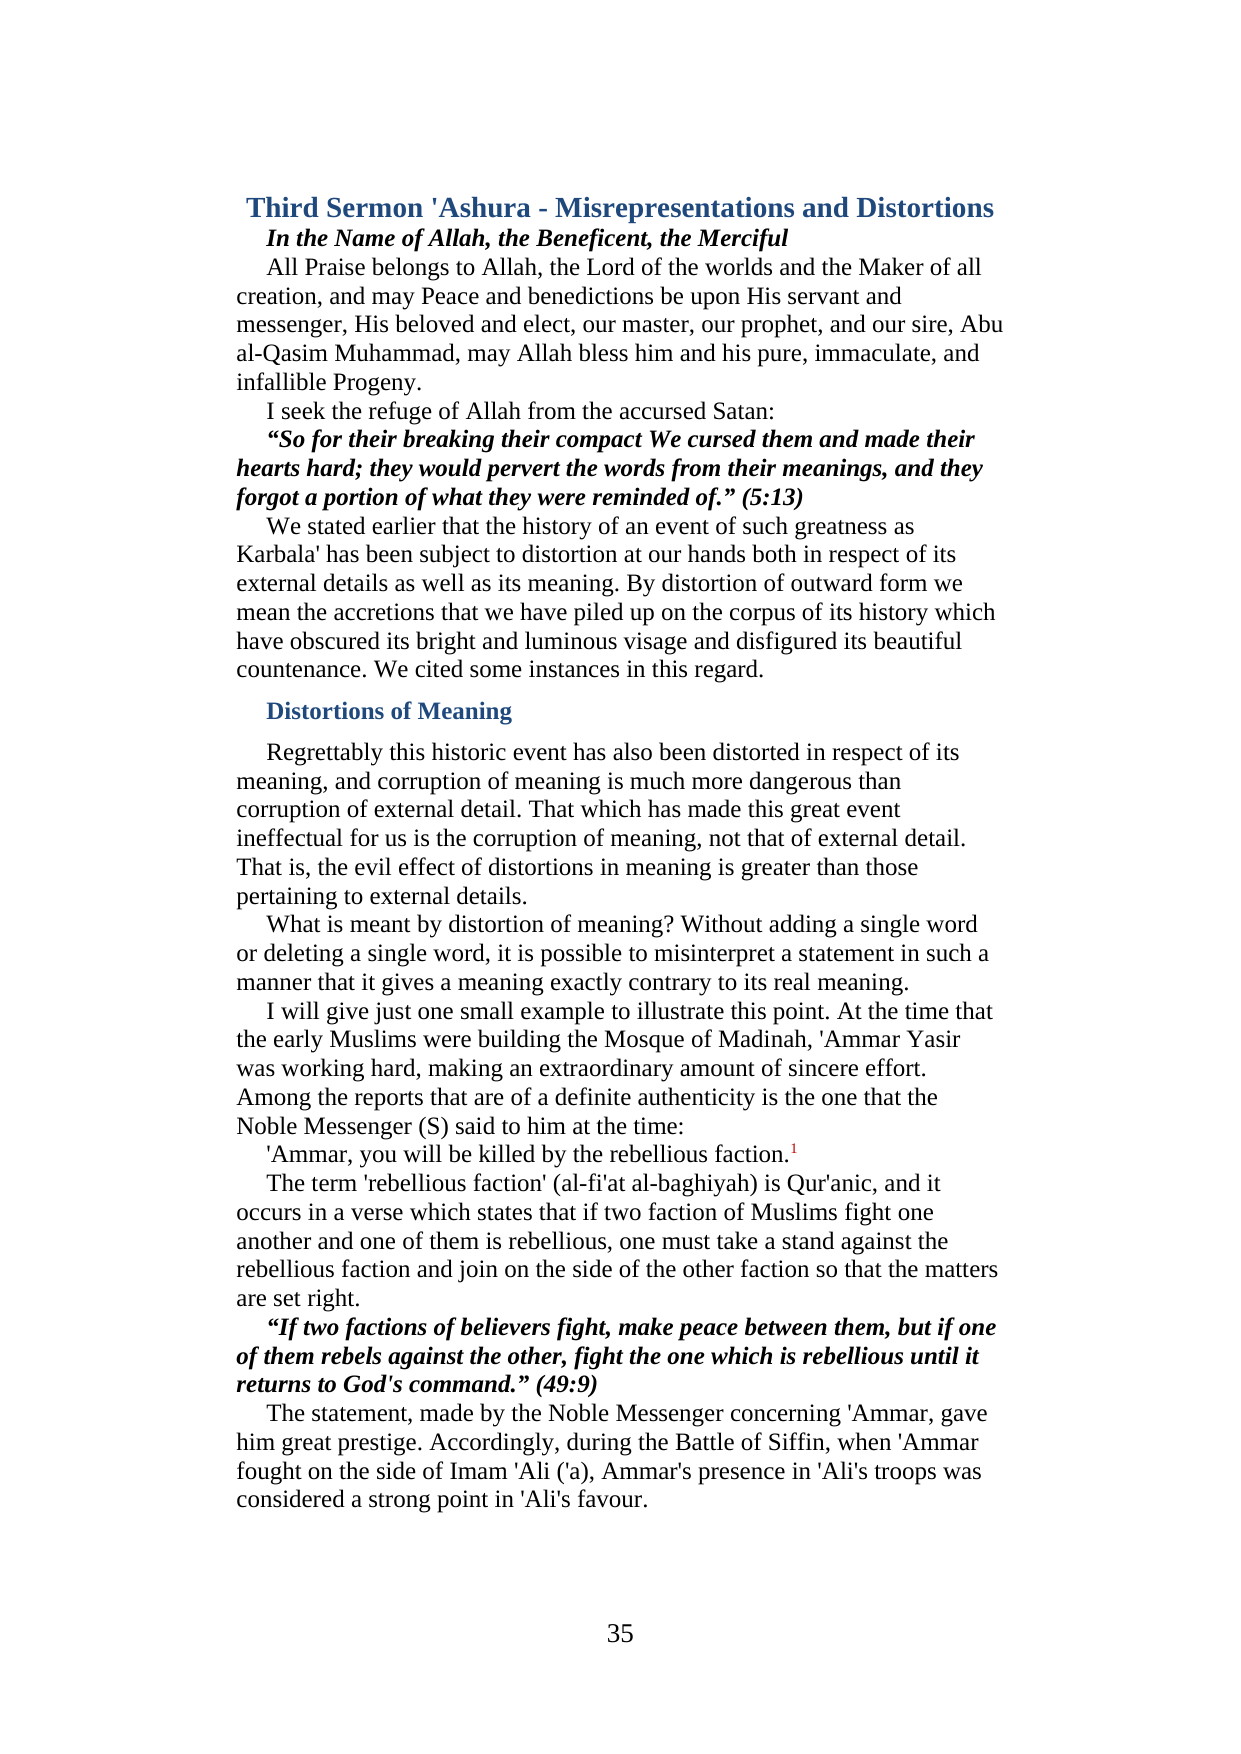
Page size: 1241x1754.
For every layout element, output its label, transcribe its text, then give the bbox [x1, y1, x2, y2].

text In the Name of Allah, the Beneficent, the Merciful [236, 223, 1004, 252]
text We stated earlier that the history of an event of such greatness as Karbala' has been subject to distortion at our hands both in respect of its external details as well as its meaning. By distortion of outward form we mean the accretions that we have piled up on the corpus of its history which have obscured its bright and luminous visage and disfigured its beautiful countenance. We cited some instances in this regard. [236, 511, 1004, 683]
text What is meant by distortion of meaning? Without adding a single word or deleting a single word, it is possible to misinterpret a statement in such a manner that it gives a meaning exactly contrary to its real meaning. [236, 909, 1004, 996]
text All Praise belongs to Allah, the Lord of the worlds and the Maker of all creation, and may Peace and benedictions be upon His servant and messenger, His beloved and elect, our master, our prophet, and our sire, Abu al-Qasim Muhammad, may Allah bless him and his pure, immaculate, and infallible Progeny. [236, 252, 1004, 396]
text The statement, made by the Noble Messenger concerning 'Ammar, gave him great prestige. Accordingly, during the Battle of Siffin, when 'Ammar fought on the side of Imam 'Ali ('a), Ammar's presence in 'Ali's troops was considered a strong point in 'Ali's favour. [236, 1398, 1004, 1513]
text I seek the refuge of Allah from the accursed Satan: [236, 396, 1004, 424]
text “So for their breaking their compact We cursed them and made their hearts hard; they would pervert the words from their meanings, and they forgot a portion of what they were reminded of.” (5:13) [236, 424, 1004, 511]
subtitle Third Sermon 'Ashura - Misrepresentations and Distortions [236, 190, 1004, 223]
subtitle Distortions of Meaning [236, 696, 1004, 724]
text The term 'rebellious faction' (al-fi'at al-baghiyah) is Qur'anic, and it occurs in a verse which states that if two faction of Muslims fight one another and one of them is rebellious, one must take a stand against the rebellious faction and join on the side of the other faction so that the matters are set right. [236, 1168, 1004, 1312]
text “If two factions of believers fight, make peace between them, but if one of them rebels against the other, fight the one which is rebellious until it returns to God's command.” (49:9) [236, 1312, 1004, 1398]
text 'Ammar, you will be killed by the rebellious faction.1 [236, 1139, 1004, 1168]
text I will give just one small example to illustrate this point. At the time that the early Muslims were building the Mosque of Madinah, 'Ammar Yasir was working hard, making an extraordinary amount of sincere effort. Among the reports that are of a definite authenticity is the one that the Noble Messenger (S) said to him at the time: [236, 996, 1004, 1139]
text Regrettably this historic event has also been distorted in respect of its meaning, and corruption of meaning is much more dangerous than corruption of external detail. That which has made this great event ineffectual for us is the corruption of meaning, not that of external detail. That is, the evil effect of distortions in meaning is greater than those pertaining to external details. [236, 737, 1004, 909]
